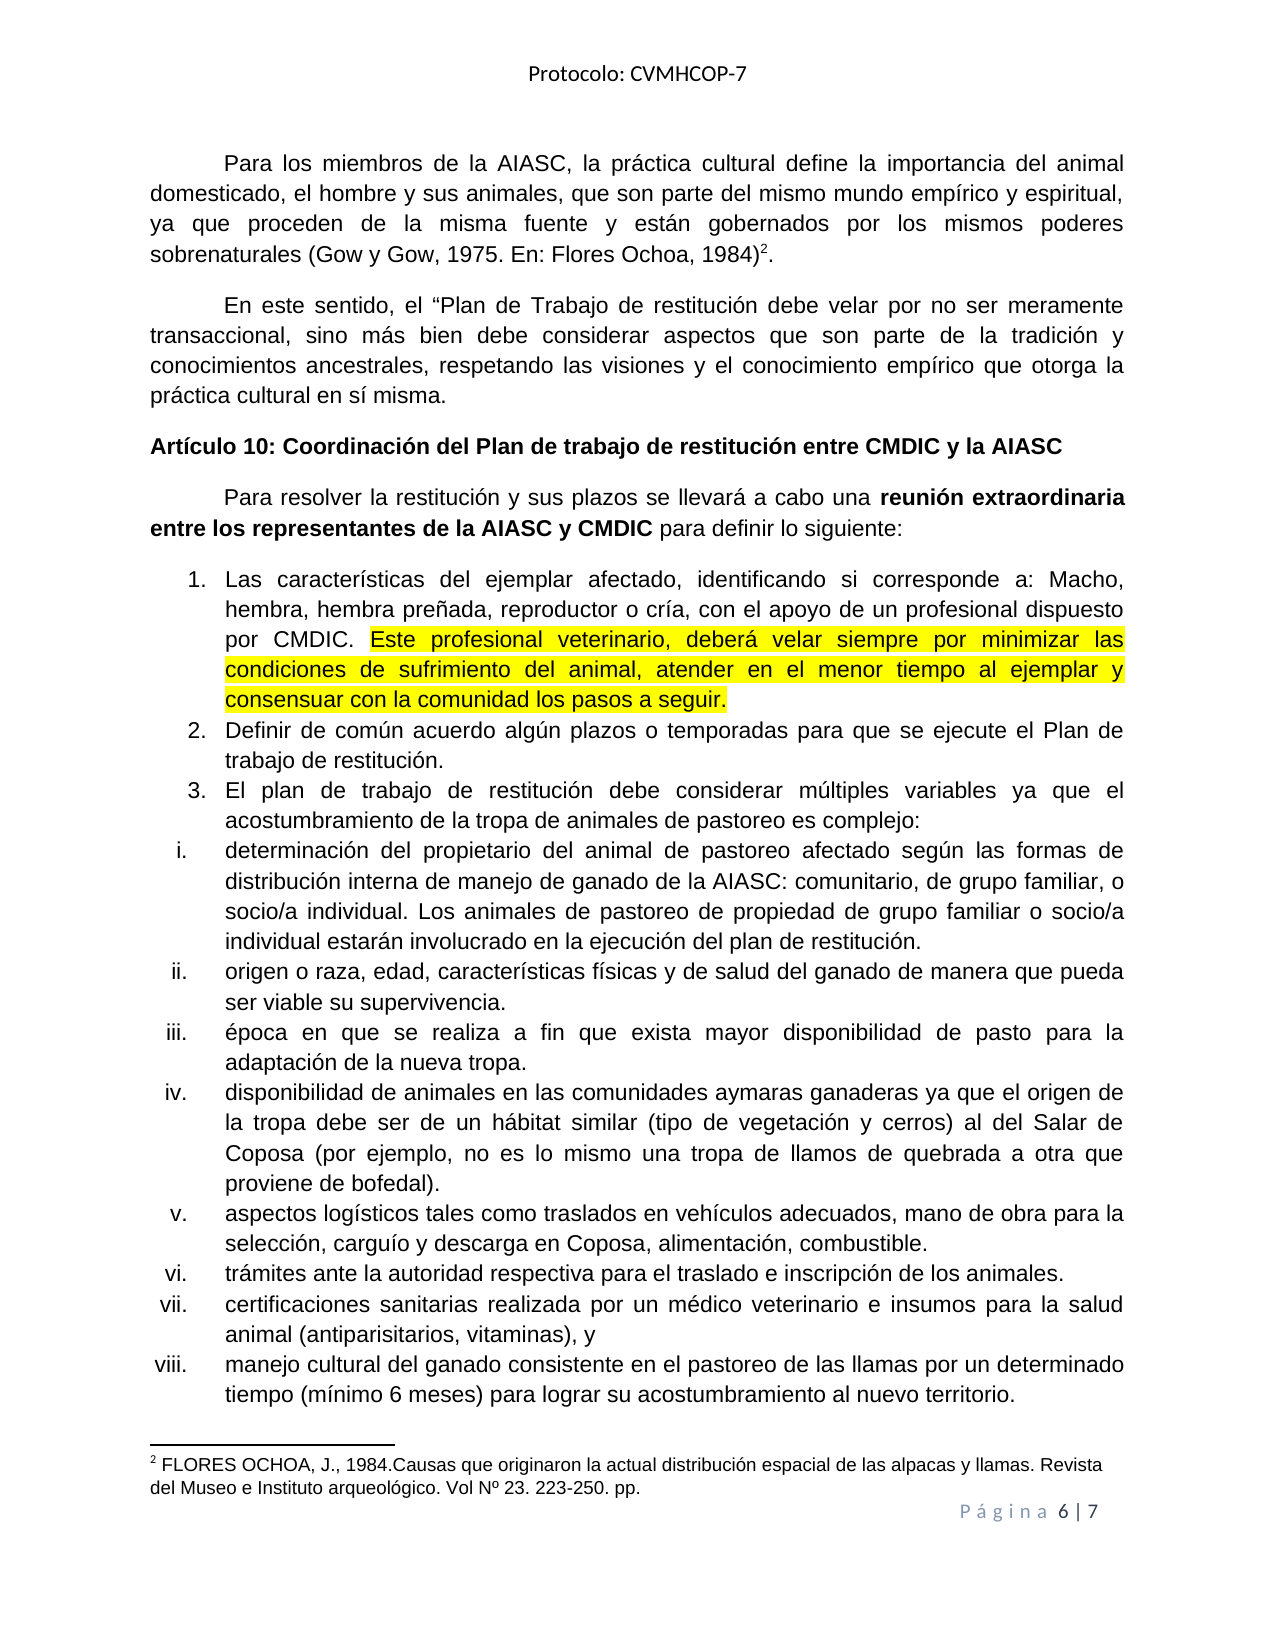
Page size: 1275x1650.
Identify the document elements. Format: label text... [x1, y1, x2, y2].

text En este sentido, el “Plan de Trabajo de restitución debe velar por no ser meramente transaccional, sino más bien debe considerar aspectos que son parte de la tradición y conocimientos ancestrales, respetando las visiones y el conocimiento empírico que otorga la práctica cultural en sí misma. [150, 292, 1125, 409]
list aspectos logísticos tales como traslados en vehículos adecuados, mano de obra para la selección, carguío y descarga en Coposa, alimentación, combustible. [187, 1200, 1125, 1257]
list época en que se realiza a fin que exista mayor disponibilidad de pasto para la adaptación de la nueva tropa. [187, 1019, 1125, 1075]
list determinación del propietario del animal de pastoreo afectado según las formas de distribución interna de manejo de ganado de la AIASC: comunitario, de grupo familiar, o socio/a individual. Los animales de pastoreo de propiedad de grupo familiar o socio/a individual estarán involucrado en la ejecución del plan de restitución. [187, 837, 1125, 954]
list trámites ante la autoridad respectiva para el traslado e inscripción de los animales. [187, 1260, 1125, 1287]
list El plan de trabajo de restitución debe considerar múltiples variables ya que el acostumbramiento de la tropa de animales de pastoreo es complejo: [187, 777, 1125, 834]
text Para los miembros de la AIASC, la práctica cultural define la importancia del animal domesticado, el hombre y sus animales, que son parte del mismo mundo empírico y espiritual, ya que proceden de la misma fuente y están gobernados por los mismos poderes sobrenaturales (Gow y Gow, 1975. En: Flores Ochoa, 1984). [150, 150, 1125, 267]
list disponibilidad de animales en las comunidades aymaras ganaderas ya que el origen de la tropa debe ser de un hábitat similar (tipo de vegetación y cerros) al del Salar de Coposa (por ejemplo, no es lo mismo una tropa de llamos de quebrada a otra que proviene de bofedal). [187, 1079, 1125, 1196]
list manejo cultural del ganado consistente en el pastoreo de las llamas por un determinado tiempo (mínimo 6 meses) para lograr su acostumbramiento al nuevo territorio. [187, 1351, 1125, 1408]
list Las características del ejemplar afectado, identificando si corresponde a: Macho, hembra, hembra preñada, reproductor o cría, con el apoyo de un profesional dispuesto por CMDIC. Este profesional veterinario, deberá velar siempre por minimizar las condiciones de sufrimiento del animal, atender en el menor tiempo al ejemplar y consensuar con la comunidad los pasos a seguir. [187, 566, 1125, 713]
list Definir de común acuerdo algún plazos o temporadas para que se ejecute el Plan de trabajo de restitución. [187, 717, 1125, 773]
list origen o raza, edad, características físicas y de salud del ganado de manera que pueda ser viable su supervivencia. [187, 958, 1125, 1015]
text Para resolver la restitución y sus plazos se llevará a cabo una reunión extraordinaria entre los representantes de la AIASC y CMDIC para definir lo siguiente: [150, 484, 1125, 541]
text Artículo 10: Coordinación del Plan de trabajo de restitución entre CMDIC y la AIASC [150, 433, 1125, 460]
list certificaciones sanitarias realizada por un médico veterinario e insumos para la salud animal (antiparisitarios, vitaminas), y [187, 1291, 1125, 1347]
